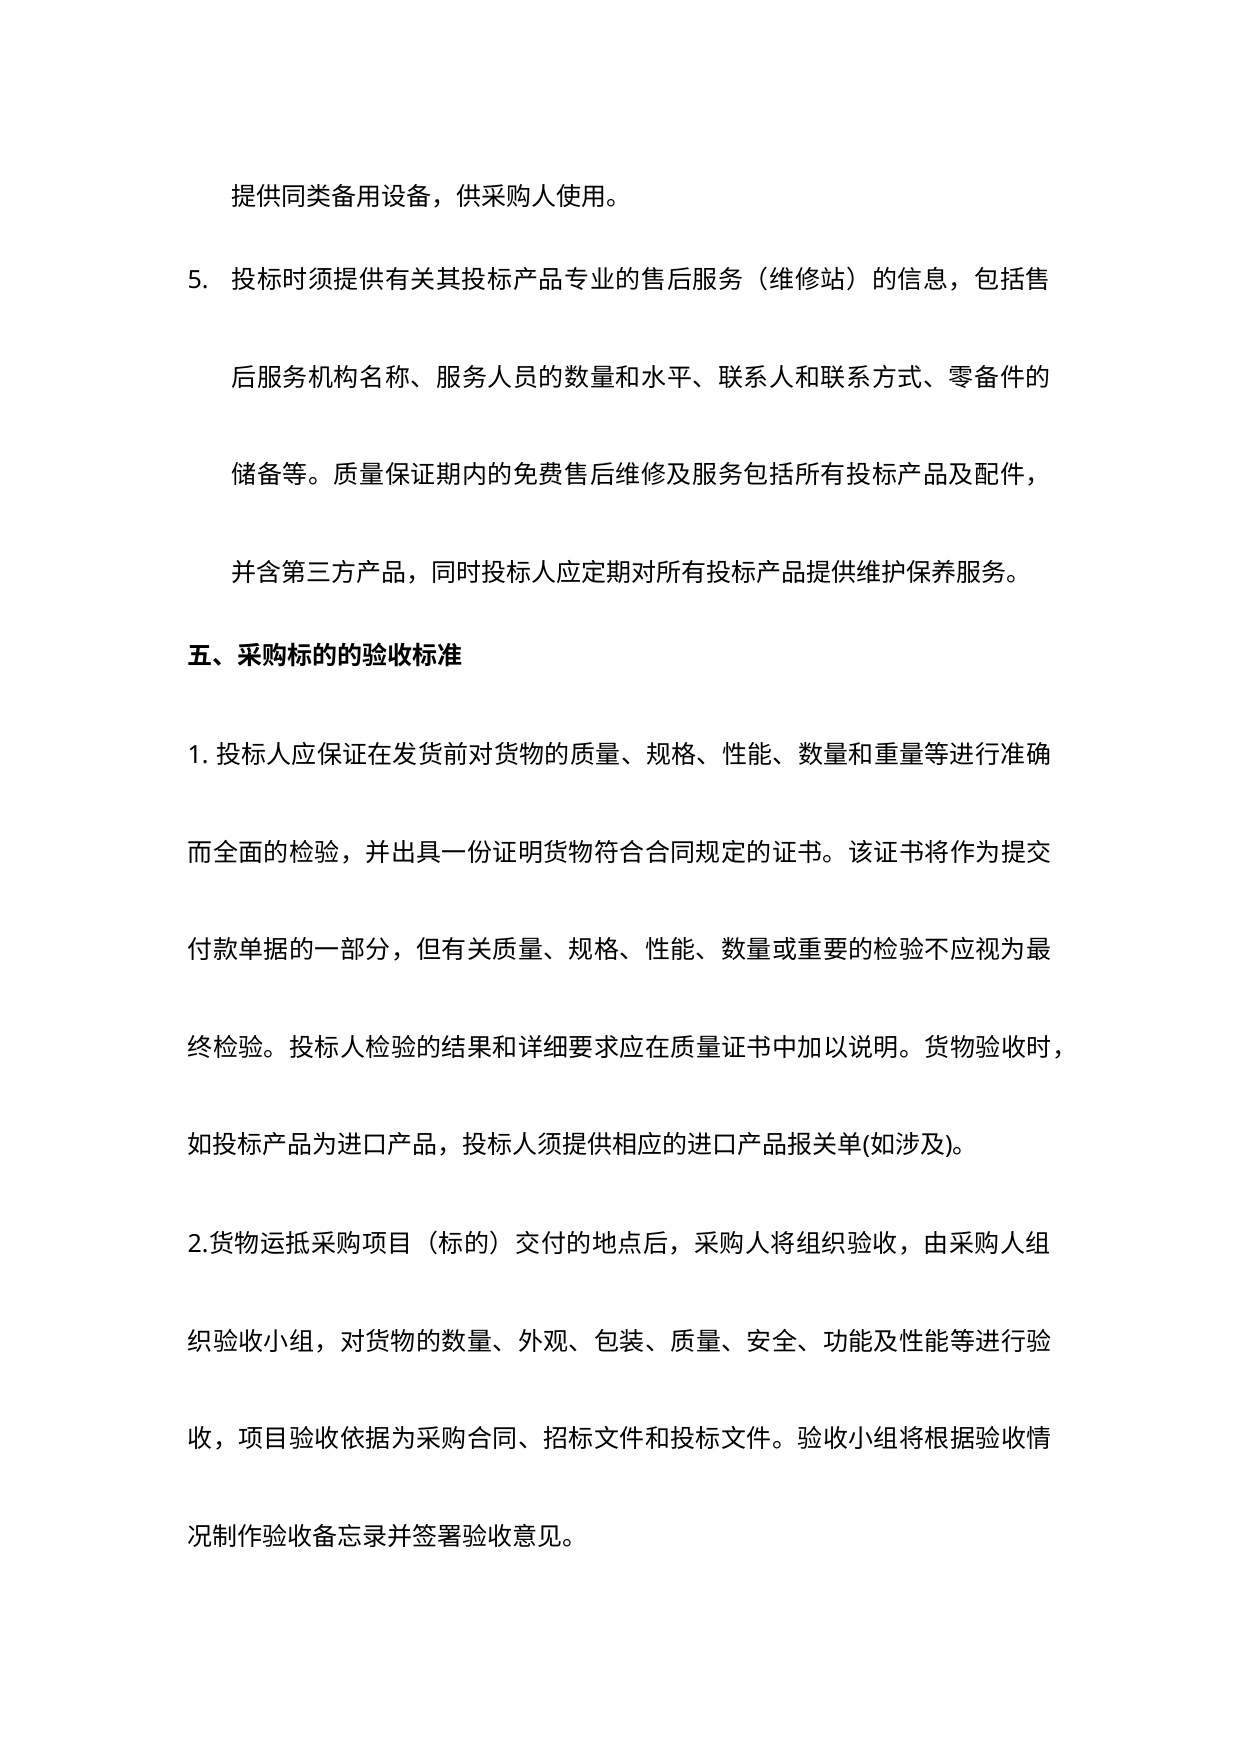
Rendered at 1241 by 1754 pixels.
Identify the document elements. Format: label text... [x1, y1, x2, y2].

text 2.货物运抵采购项目（标的）交付的地点后，采购人将组织验收，由采购人组织验收小组，对货物的数量、外观、包装、质量、安全、功能及性能等进行验收，项目验收依据为采购合同、招标文件和投标文件。验收小组将根据验收情况制作验收备忘录并签署验收意见。 [187, 1209, 1053, 1567]
text 五、采购标的的验收标准 [187, 621, 1053, 686]
text 1. 投标人应保证在发货前对货物的质量、规格、性能、数量和重量等进行准确而全面的检验，并出具一份证明货物符合合同规定的证书。该证书将作为提交付款单据的一部分，但有关质量、规格、性能、数量或重要的检验不应视为最终检验。投标人检验的结果和详细要求应在质量证书中加以说明。货物验收时，如投标产品为进口产品，投标人须提供相应的进口产品报关单(如涉及)。 [187, 720, 1053, 1175]
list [187, 162, 1053, 227]
list 投标时须提供有关其投标产品专业的售后服务（维修站）的信息，包括售后服务机构名称、服务人员的数量和水平、联系人和联系方式、零备件的储备等。质量保证期内的免费售后维修及服务包括所有投标产品及配件，并含第三方产品，同时投标人应定期对所有投标产品提供维护保养服务。 [187, 245, 1053, 603]
